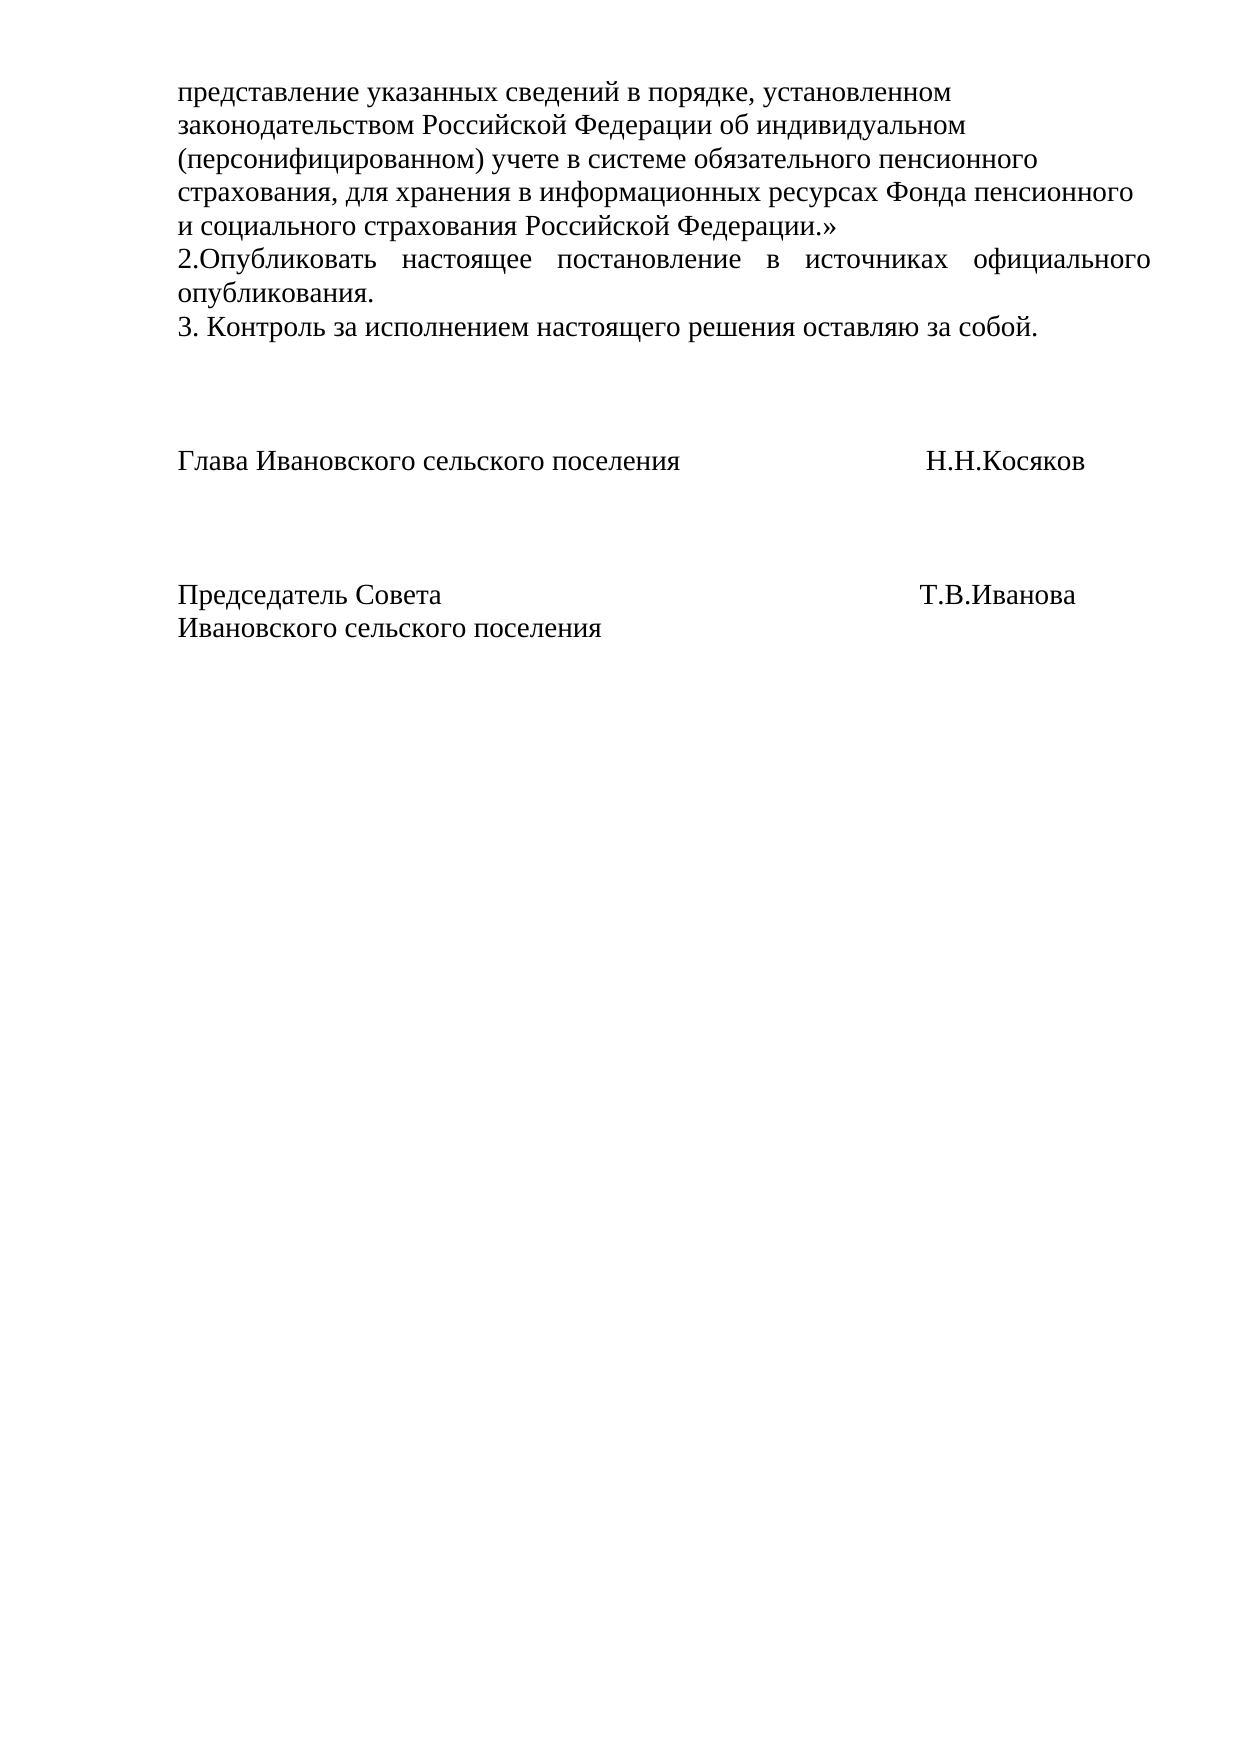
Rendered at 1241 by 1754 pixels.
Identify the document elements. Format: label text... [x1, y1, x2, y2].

text Председатель Совета Т.В.Иванова [177, 577, 1152, 611]
text Ивановского сельского поселения [177, 611, 1152, 644]
text Глава Ивановского сельского поселения Н.Н.Косяков [177, 443, 1152, 476]
text 2.Опубликовать настоящее постановление в источниках официального опубликования. [177, 242, 1152, 309]
text 3. Контроль за исполнением настоящего решения оставляю за собой. [177, 309, 1152, 342]
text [177, 74, 1152, 242]
